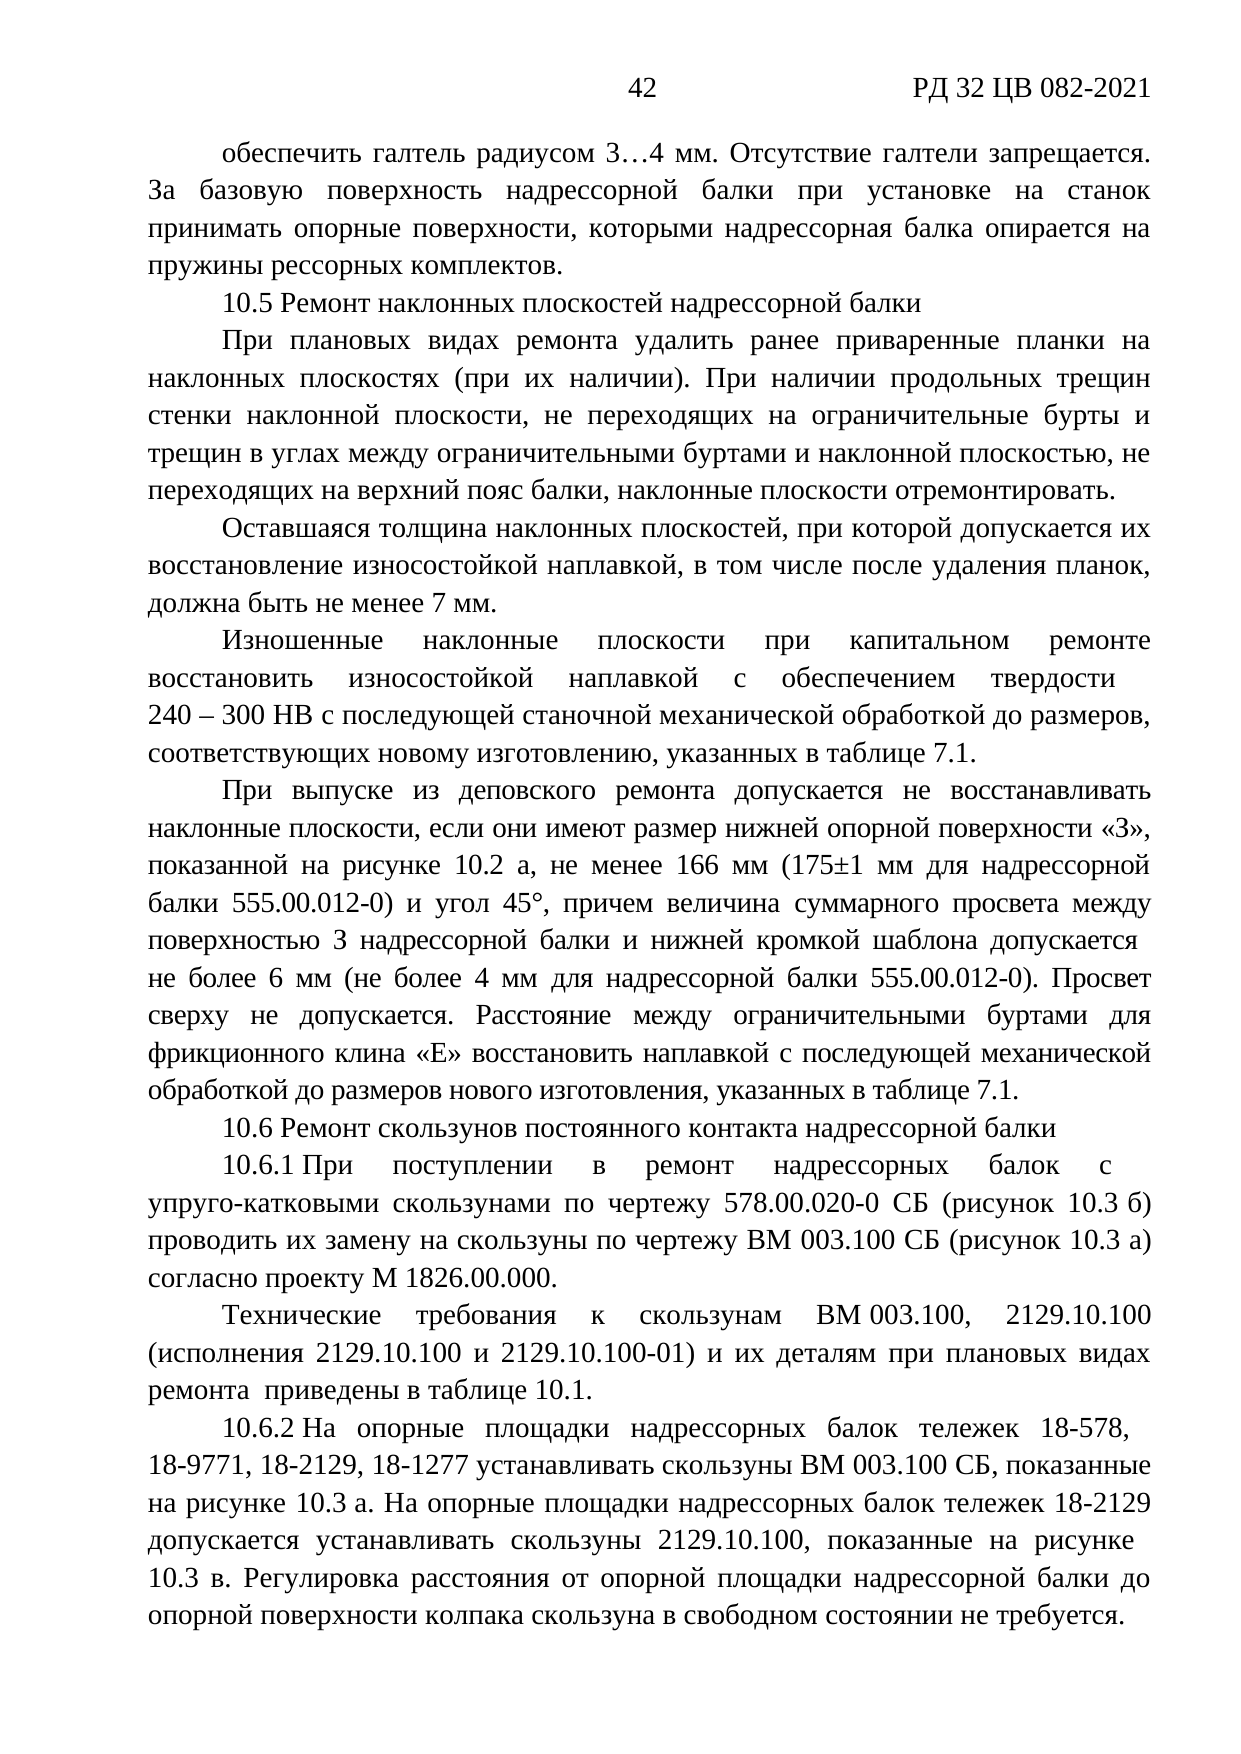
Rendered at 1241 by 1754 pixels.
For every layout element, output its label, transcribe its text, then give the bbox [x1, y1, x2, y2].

text 10.5 Ремонт наклонных плоскостей надрессорной балки [148, 282, 1152, 320]
text При плановых видах ремонта удалить ранее приваренные планки на наклонных плоскостях (при их наличии). При наличии продольных трещин стенки наклонной плоскости, не переходящих на ограничительные бурты и трещин в углах между ограничительными буртами и наклонной плоскостью, не переходящих на верхний пояс балки, наклонные плоскости отремонтировать. [148, 320, 1152, 507]
text 10.6.2 На опорные площадки надрессорных балок тележек 18-578, 18-9771, 18-2129, 18-1277 устанавливать скользуны ВМ 003.100 СБ, показанные на рисунке 10.3 а. На опорные площадки надрессорных балок тележек 18-2129 допускается устанавливать скользуны 2129.10.100, показанные на рисунке 10.3 в. Регулировка расстояния от опорной площадки надрессорной балки до опорной поверхности колпака скользуна в свободном состоянии не требуется. [148, 1407, 1152, 1632]
text обеспечить галтель радиусом 3…4 мм. Отсутствие галтели запрещается. За базовую поверхность надрессорной балки при установке на станок принимать опорные поверхности, которыми надрессорная балка опирается на пружины рессорных комплектов. [148, 132, 1152, 282]
text Изношенные наклонные плоскости при капитальном ремонте восстановить износостойкой наплавкой с обеспечением твердости 240 – 300 НВ с последующей станочной механической обработкой до размеров, соответствующих новому изготовлению, указанных в таблице 7.1. [148, 620, 1152, 770]
text Технические требования к скользунам ВМ 003.100, 2129.10.100 (исполнения 2129.10.100 и 2129.10.100-01) и их деталям при плановых видах ремонта приведены в таблице 10.1. [148, 1295, 1152, 1407]
text 10.6 Ремонт скользунов постоянного контакта надрессорной балки [148, 1107, 1152, 1145]
text Оставшаяся толщина наклонных плоскостей, при которой допускается их восстановление износостойкой наплавкой, в том числе после удаления планок, должна быть не менее 7 мм. [148, 507, 1152, 620]
text 10.6.1 При поступлении в ремонт надрессорных балок с упруго-катковыми скользунами по чертежу 578.00.020-0 СБ (рисунок 10.3 б) проводить их замену на скользуны по чертежу ВМ 003.100 СБ (рисунок 10.3 а) согласно проекту М 1826.00.000. [148, 1145, 1152, 1295]
text При выпуске из деповского ремонта допускается не восстанавливать наклонные плоскости, если они имеют размер нижней опорной поверхности «З», показанной на рисунке 10.2 а, не менее 166 мм (175±1 мм для надрессорной балки 555.00.012-0) и угол 45°, причем величина суммарного просвета между поверхностью З надрессорной балки и нижней кромкой шаблона допускается не более 6 мм (не более 4 мм для надрессорной балки 555.00.012-0). Просвет сверху не допускается. Расстояние между ограничительными буртами для фрикционного клина «Е» восстановить наплавкой с последующей механической обработкой до размеров нового изготовления, указанных в таблице 7.1. [148, 770, 1152, 1107]
